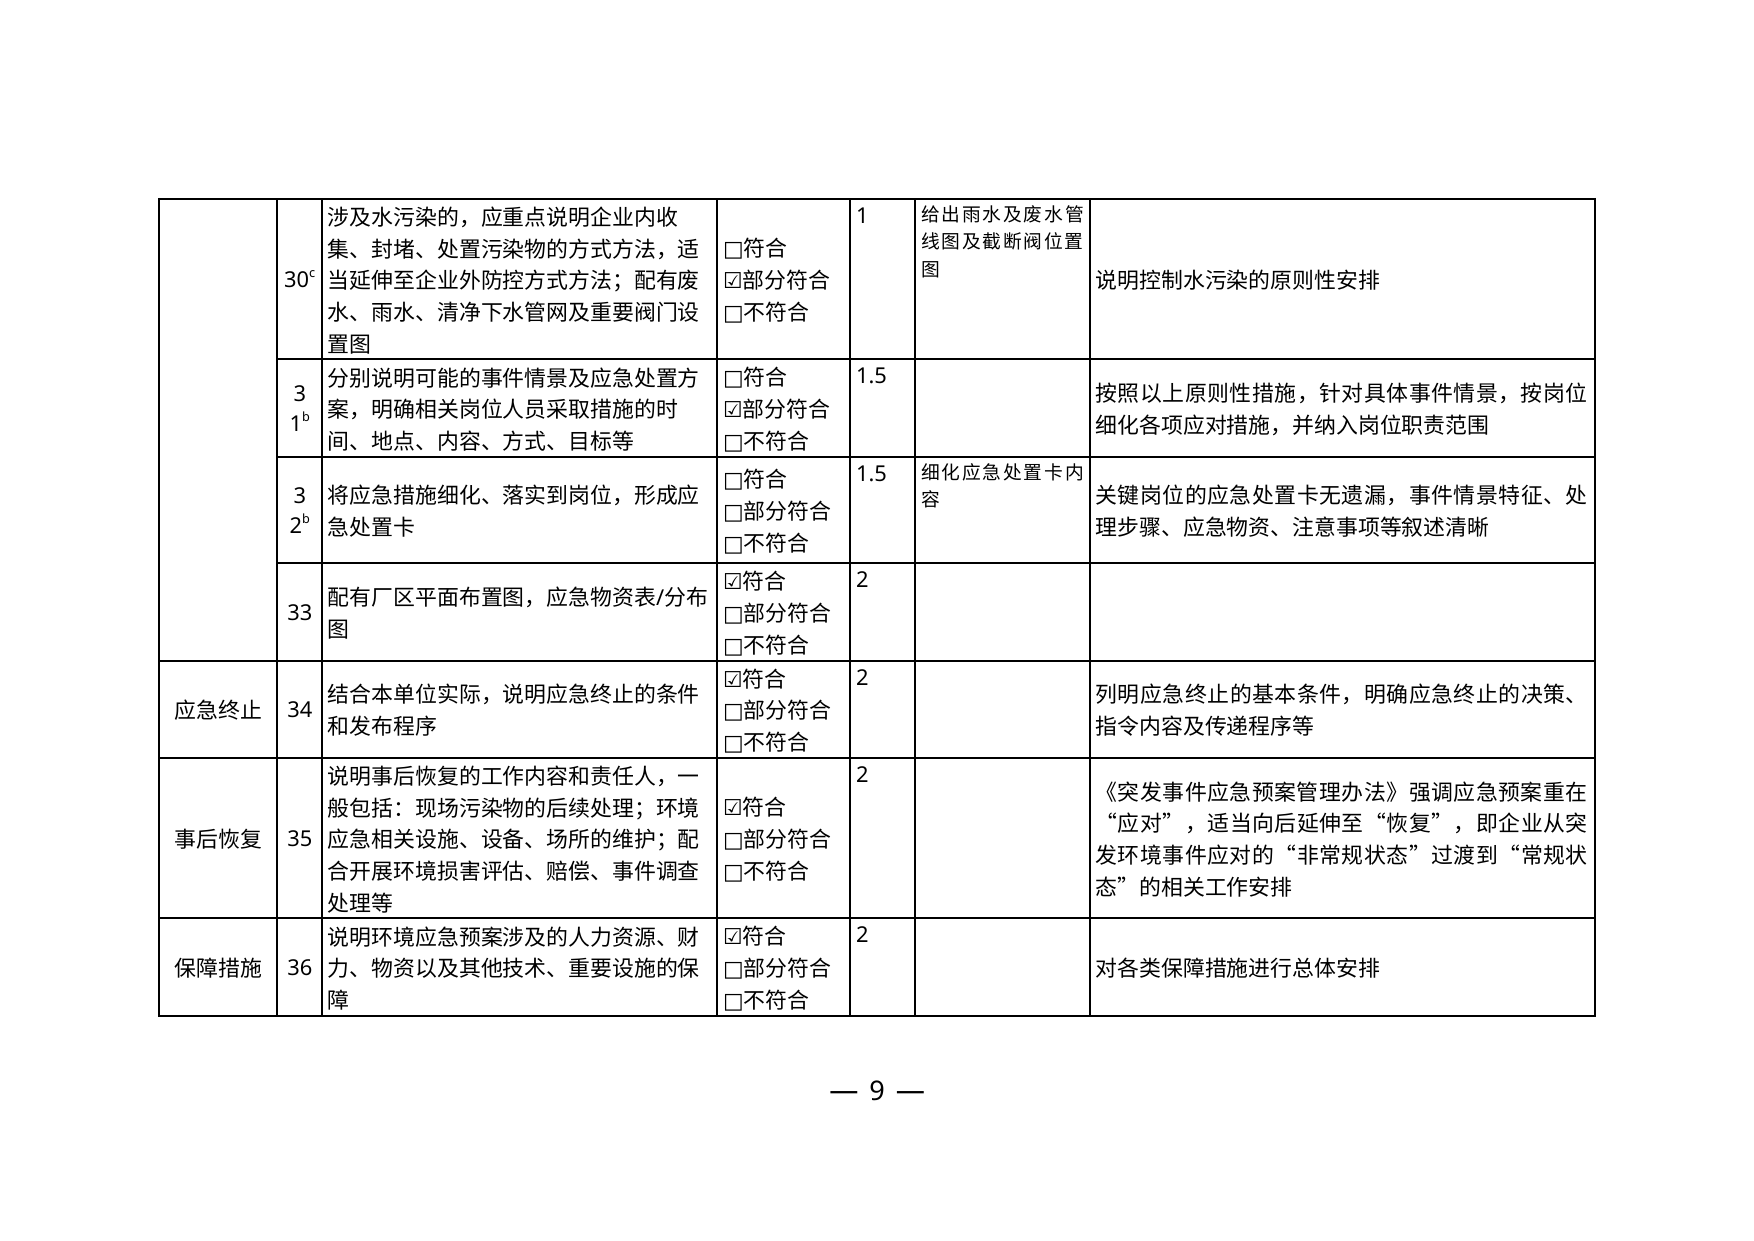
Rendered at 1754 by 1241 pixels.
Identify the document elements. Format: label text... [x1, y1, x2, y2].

table_cell 31b [278, 360, 321, 456]
table_cell 分别说明可能的事件情景及应急处置方案，明确相关岗位人员采取措施的时间、地点、内容、方式、目标等 [323, 360, 716, 456]
table_cell 细化应急处置卡内容 [916, 458, 1089, 562]
table_cell 33 [278, 564, 321, 659]
table_cell 2 [851, 662, 914, 757]
table_cell 1.5 [851, 360, 914, 456]
table_cell [1091, 564, 1594, 659]
table_cell 配有厂区平面布置图，应急物资表/分布图 [323, 564, 716, 659]
table_cell [916, 564, 1089, 659]
table_cell 2 [851, 564, 914, 659]
table_cell 2 [851, 919, 914, 1015]
table_cell □符合 ☑部分符合 □不符合 [718, 360, 849, 456]
table_cell 给出雨水及废水管线图及截断阀位置图 [916, 200, 1089, 358]
table_cell 说明事后恢复的工作内容和责任人，一般包括：现场污染物的后续处理；环境应急相关设施、设备、场所的维护；配合开展环境损害评估、赔偿、事件调查处理等 [323, 759, 716, 917]
table_cell 30c [278, 200, 321, 358]
table_cell ☑符合 □部分符合 □不符合 [718, 759, 849, 917]
table_cell 34 [278, 662, 321, 757]
table_cell 36 [278, 919, 321, 1015]
table_cell 涉及水污染的，应重点说明企业内收集、封堵、处置污染物的方式方法，适当延伸至企业外防控方式方法；配有废水、雨水、清净下水管网及重要阀门设置图 [323, 200, 716, 358]
table_cell 35 [278, 759, 321, 917]
table_cell □符合 □部分符合 □不符合 [718, 458, 849, 562]
table_cell 《突发事件应急预案管理办法》强调应急预案重在“应对”，适当向后延伸至“恢复”，即企业从突发环境事件应对的“非常规状态”过渡到“常规状态”的相关工作安排 [1091, 759, 1594, 917]
table_cell 对各类保障措施进行总体安排 [1091, 919, 1594, 1015]
table_cell 32b [278, 458, 321, 562]
table_cell ☑符合 □部分符合 □不符合 [718, 564, 849, 659]
table_cell 说明环境应急预案涉及的人力资源、财力、物资以及其他技术、重要设施的保障 [323, 919, 716, 1015]
table_cell [916, 662, 1089, 757]
table_cell [916, 360, 1089, 456]
table_cell 结合本单位实际，说明应急终止的条件和发布程序 [323, 662, 716, 757]
table_cell 保障措施 [160, 919, 276, 1015]
table_cell 列明应急终止的基本条件，明确应急终止的决策、指令内容及传递程序等 [1091, 662, 1594, 757]
table_cell ☑符合 □部分符合 □不符合 [718, 662, 849, 757]
table_cell 说明控制水污染的原则性安排 [1091, 200, 1594, 358]
table_cell □符合 ☑部分符合 □不符合 [718, 200, 849, 358]
table_cell 按照以上原则性措施，针对具体事件情景，按岗位细化各项应对措施，并纳入岗位职责范围 [1091, 360, 1594, 456]
table_cell 1.5 [851, 458, 914, 562]
table_cell ☑符合 □部分符合 □不符合 [718, 919, 849, 1015]
table_cell 事后恢复 [160, 759, 276, 917]
table_cell 应急终止 [160, 662, 276, 757]
table_cell [916, 759, 1089, 917]
table_cell 1 [851, 200, 914, 358]
table_cell 将应急措施细化、落实到岗位，形成应急处置卡 [323, 458, 716, 562]
table_cell [916, 919, 1089, 1015]
table_cell 关键岗位的应急处置卡无遗漏，事件情景特征、处理步骤、应急物资、注意事项等叙述清晰 [1091, 458, 1594, 562]
table_cell 2 [851, 759, 914, 917]
